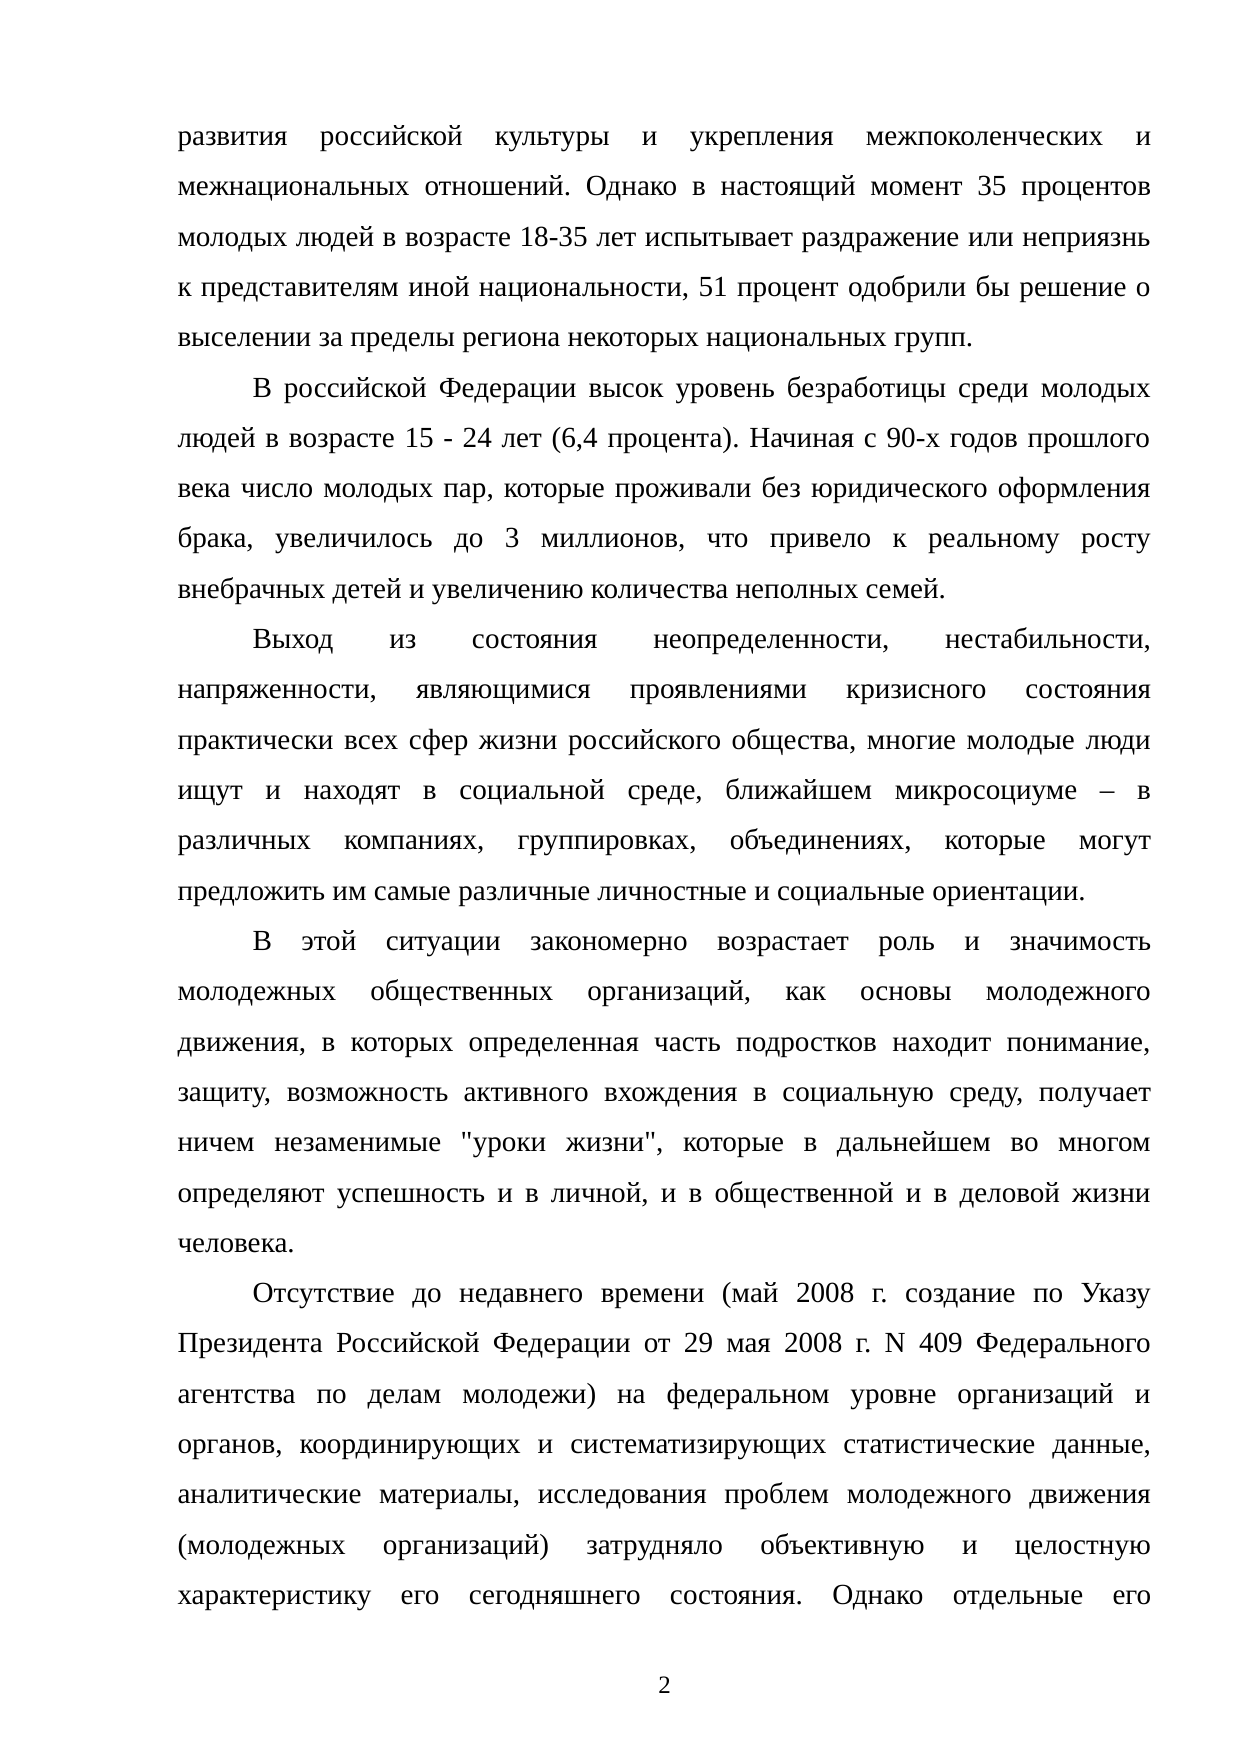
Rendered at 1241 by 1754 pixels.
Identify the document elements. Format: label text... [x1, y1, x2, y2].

text Выход из состояния неопределенности, нестабильности, напряженности, являющимися проявлениями кризисного состояния практически всех сфер жизни российского общества, многие молодые люди ищут и находят в социальной среде, ближайшем микросоциуме – в различных компаниях, группировках, объединениях, которые могут предложить им самые различные личностные и социальные ориентации. [177, 621, 1152, 906]
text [177, 118, 1152, 353]
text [177, 1275, 1152, 1611]
text В этой ситуации закономерно возрастает роль и значимость молодежных общественных организаций, как основы молодежного движения, в которых определенная часть подростков находит понимание, защиту, возможность активного вхождения в социальную среду, получает ничем незаменимые "уроки жизни", которые в дальнейшем во многом определяют успешность и в личной, и в общественной и в деловой жизни человека. [177, 923, 1152, 1258]
text В российской Федерации высок уровень безработицы среди молодых людей в возрасте 15 - 24 лет (6,4 процента). Начиная с 90-х годов прошлого века число молодых пар, которые проживали без юридического оформления брака, увеличилось до 3 миллионов, что привело к реальному росту внебрачных детей и увеличению количества неполных семей. [177, 370, 1152, 604]
